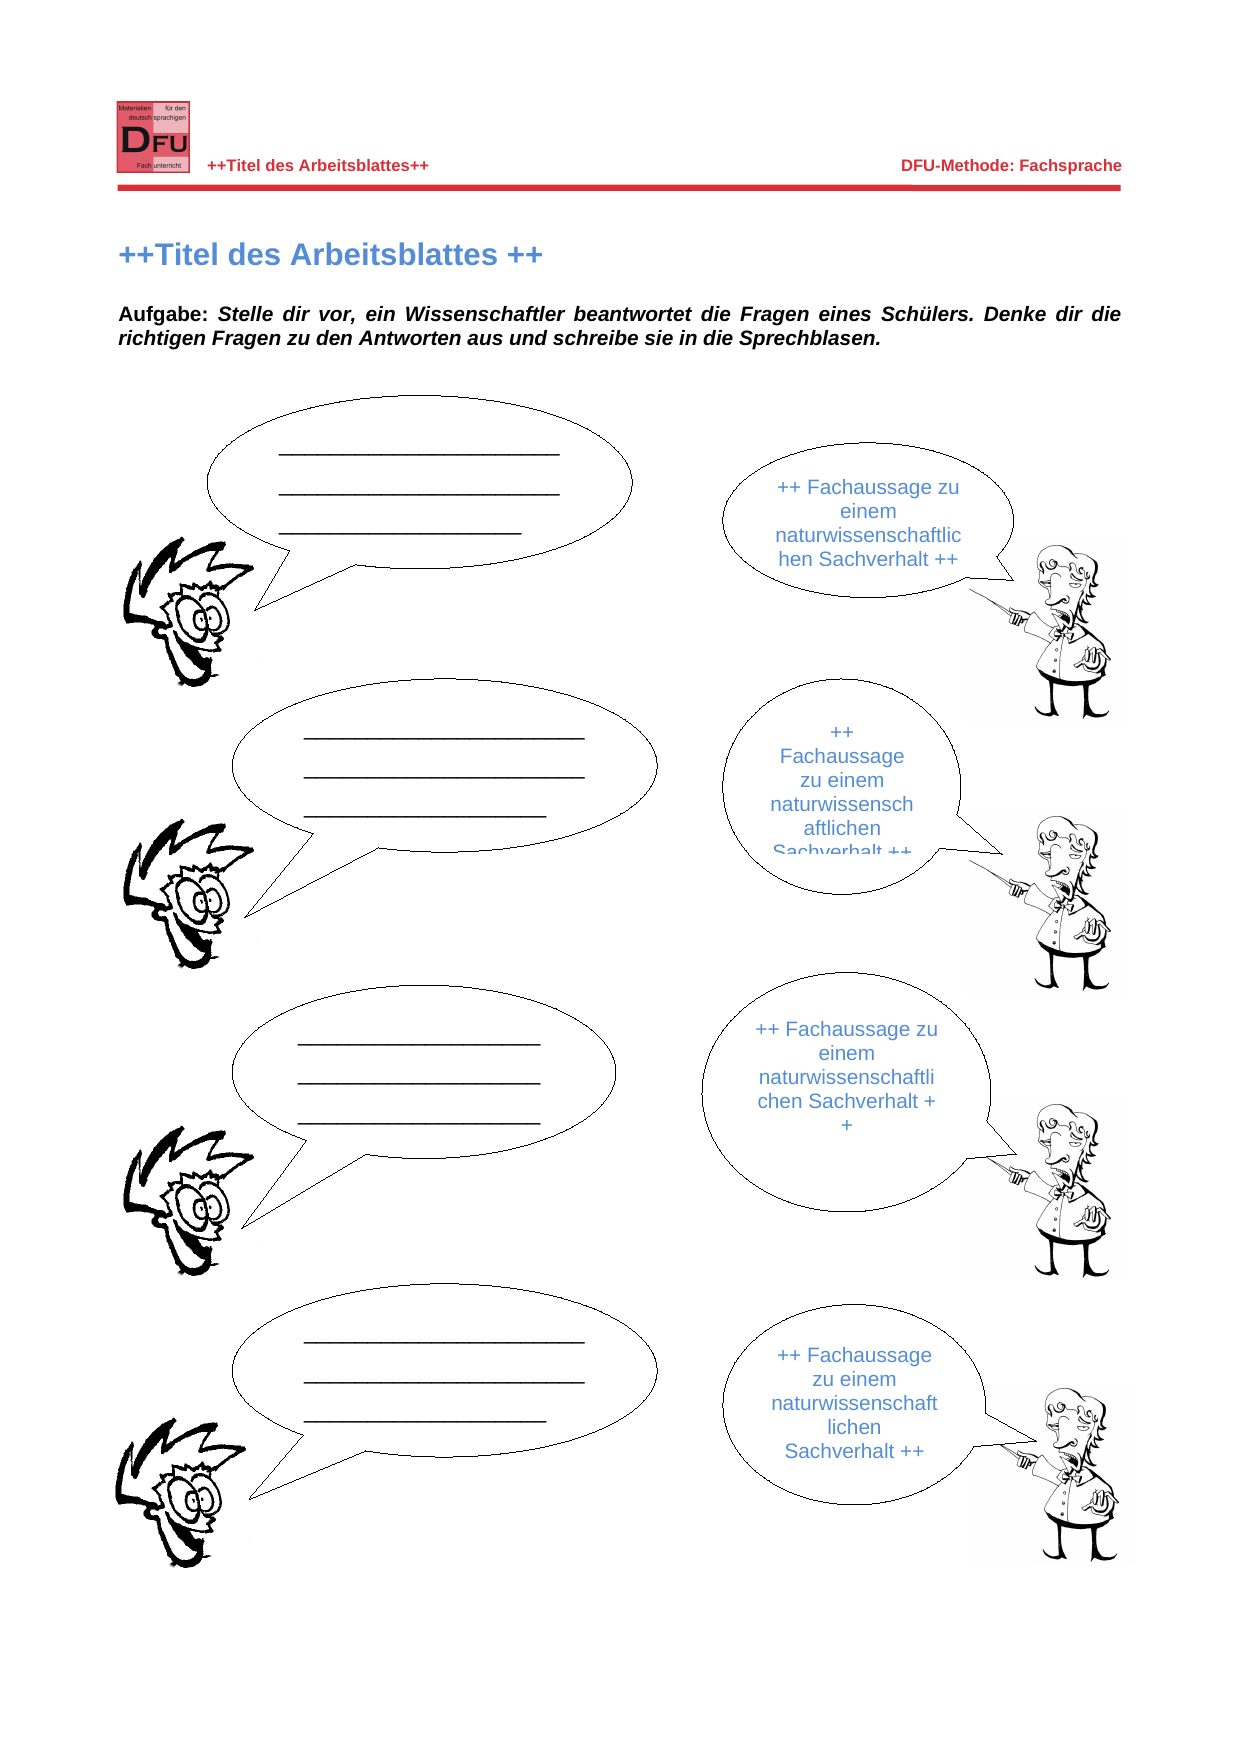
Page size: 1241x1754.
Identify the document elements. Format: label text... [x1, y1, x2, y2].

text Aufgabe: Stelle dir vor, ein Wissenschaftler beantwortet die Fragen eines Schülers. Denke dir die richtigen Fragen zu den Antworten aus und schreibe sie in die Sprechblasen. [118, 301, 1122, 349]
picture [118, 1119, 257, 1281]
picture [118, 812, 257, 974]
picture [118, 530, 257, 692]
picture [116, 101, 190, 173]
title ++Titel des Arbeitsblattes ++ [118, 236, 1122, 272]
picture [110, 1411, 249, 1573]
